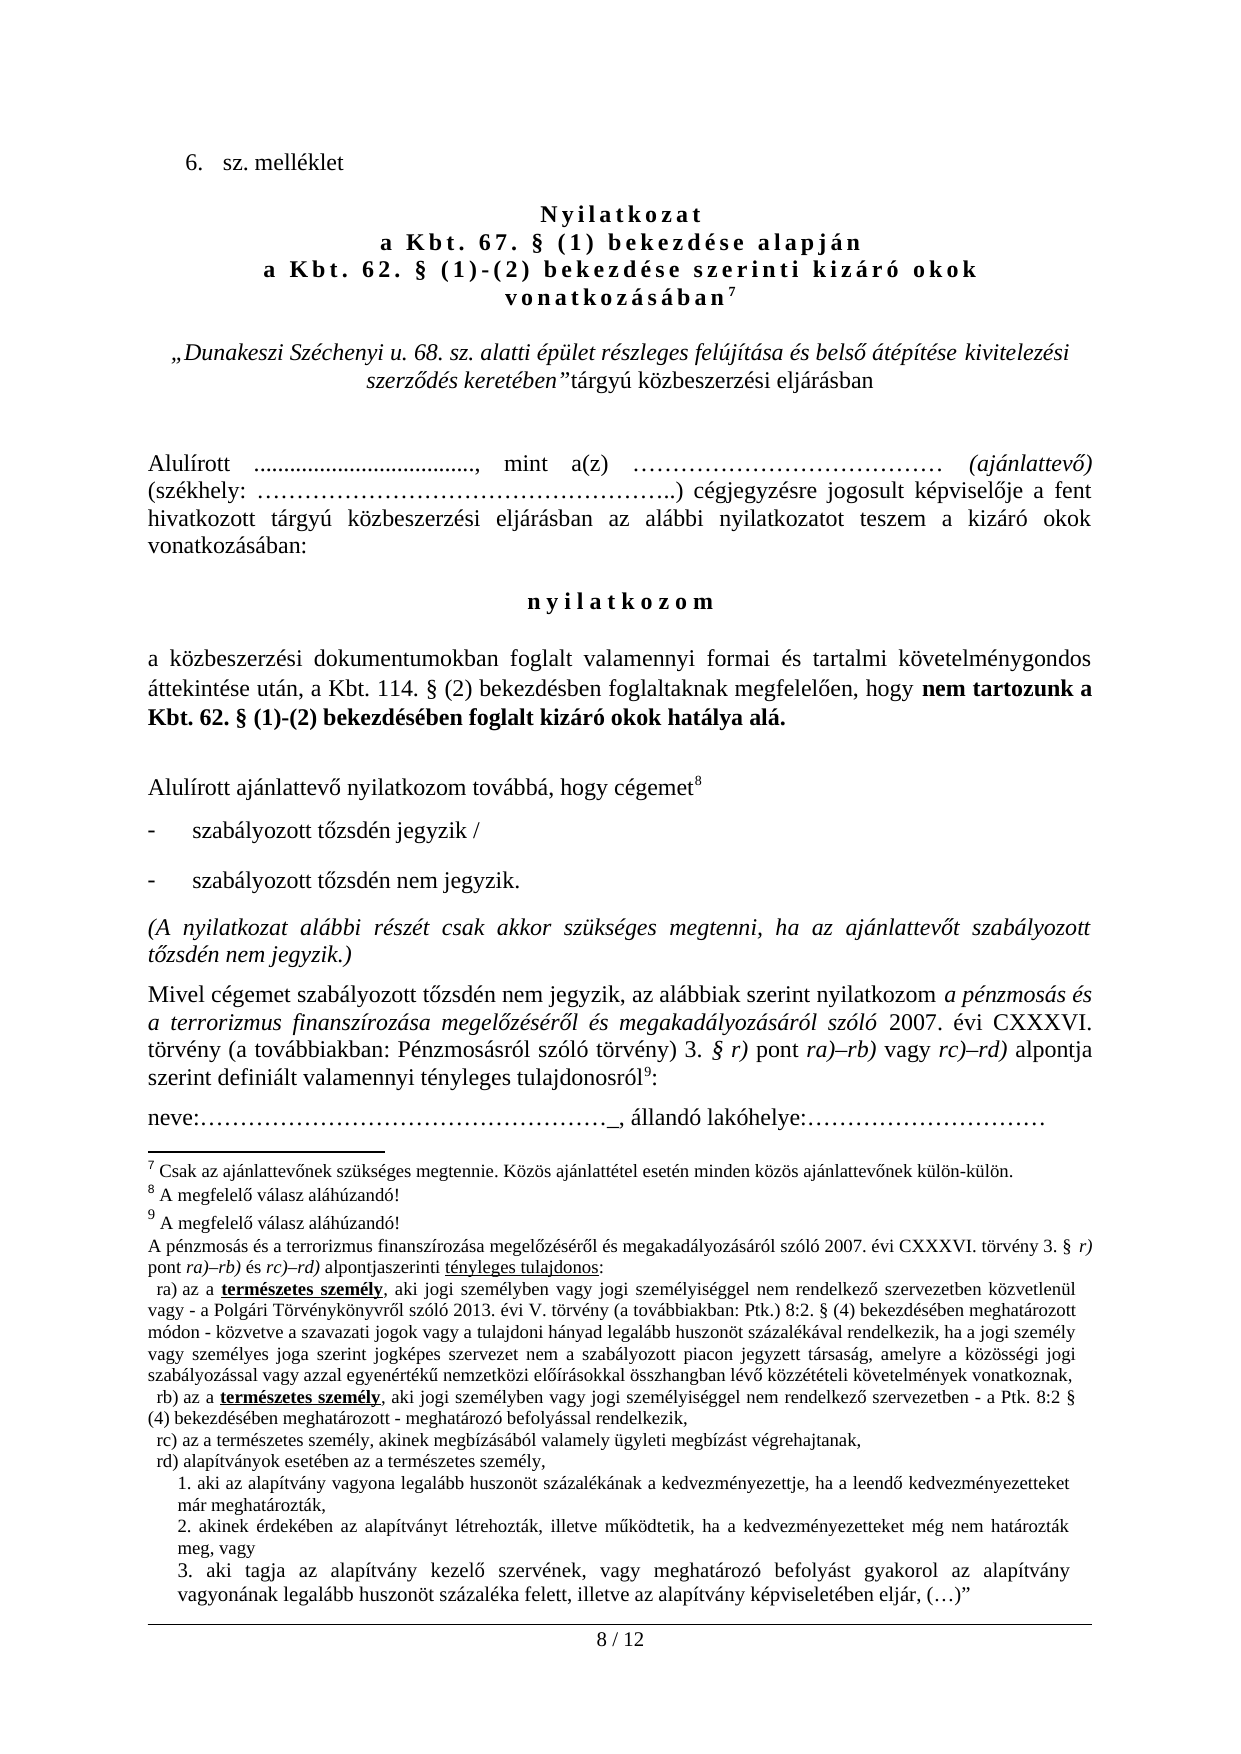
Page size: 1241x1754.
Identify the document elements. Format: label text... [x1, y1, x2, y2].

text a közbeszerzési dokumentumokban foglalt valamennyi formai és tartalmi követelménygondos áttekintése után, a Kbt. 114. § (2) bekezdésben foglaltaknak megfelelően, hogy nem tartozunk a Kbt. 62. § (1)-(2) bekezdésében foglalt kizáró okok hatálya alá. [148, 643, 1092, 731]
text Nyilatkozat [148, 200, 1092, 228]
text Mivel cégemet szabályozott tőzsdén nem jegyzik, az alábbiak szerint nyilatkozom a pénzmosás és a terrorizmus finanszírozása megelőzéséről és megakadályozásáról szóló 2007. évi CXXXVI. törvény (a továbbiakban: Pénzmosásról szóló törvény) 3. § r) pont ra)–rb) vagy rc)–rd) alpontja szerint definiált valamennyi tényleges tulajdonosról: [148, 980, 1092, 1091]
text (A nyilatkozat alábbi részét csak akkor szükséges megtenni, ha az ajánlattevőt szabályozott tőzsdén nem jegyzik.) [148, 912, 1092, 968]
text „Dunakeszi Széchenyi u. 68. sz. alatti épület részleges felújítása és belső átépítése kivitelezési szerződés keretében”tárgyú közbeszerzési eljárásban [148, 338, 1092, 393]
list szabályozott tőzsdén nem jegyzik. [148, 863, 1092, 895]
text Alulírott ajánlattevő nyilatkozom továbbá, hogy cégemet [148, 773, 1092, 800]
list szabályozott tőzsdén jegyzik / [148, 813, 1092, 845]
text Alulírott ....................................., mint a(z) ………………………………… (ajánlattevő) (székhely: ……………………………………………..) cégjegyzésre jogosult képviselője a fent hivatkozott tárgyú közbeszerzési eljárásban az alábbi nyilatkozatot teszem a kizáró okok vonatkozásában: [148, 449, 1092, 559]
text neve:……………………………………………_, állandó lakóhelye:………………………… [148, 1103, 1092, 1131]
list sz. melléklet [185, 148, 1092, 175]
text a Kbt. 62. § (1)-(2) bekezdése szerinti kizáró okok vonatkozásában [148, 255, 1092, 311]
text n y i l a t k o z o m [148, 587, 1092, 614]
text a Kbt. 67. § (1) bekezdése alapján [148, 228, 1092, 255]
